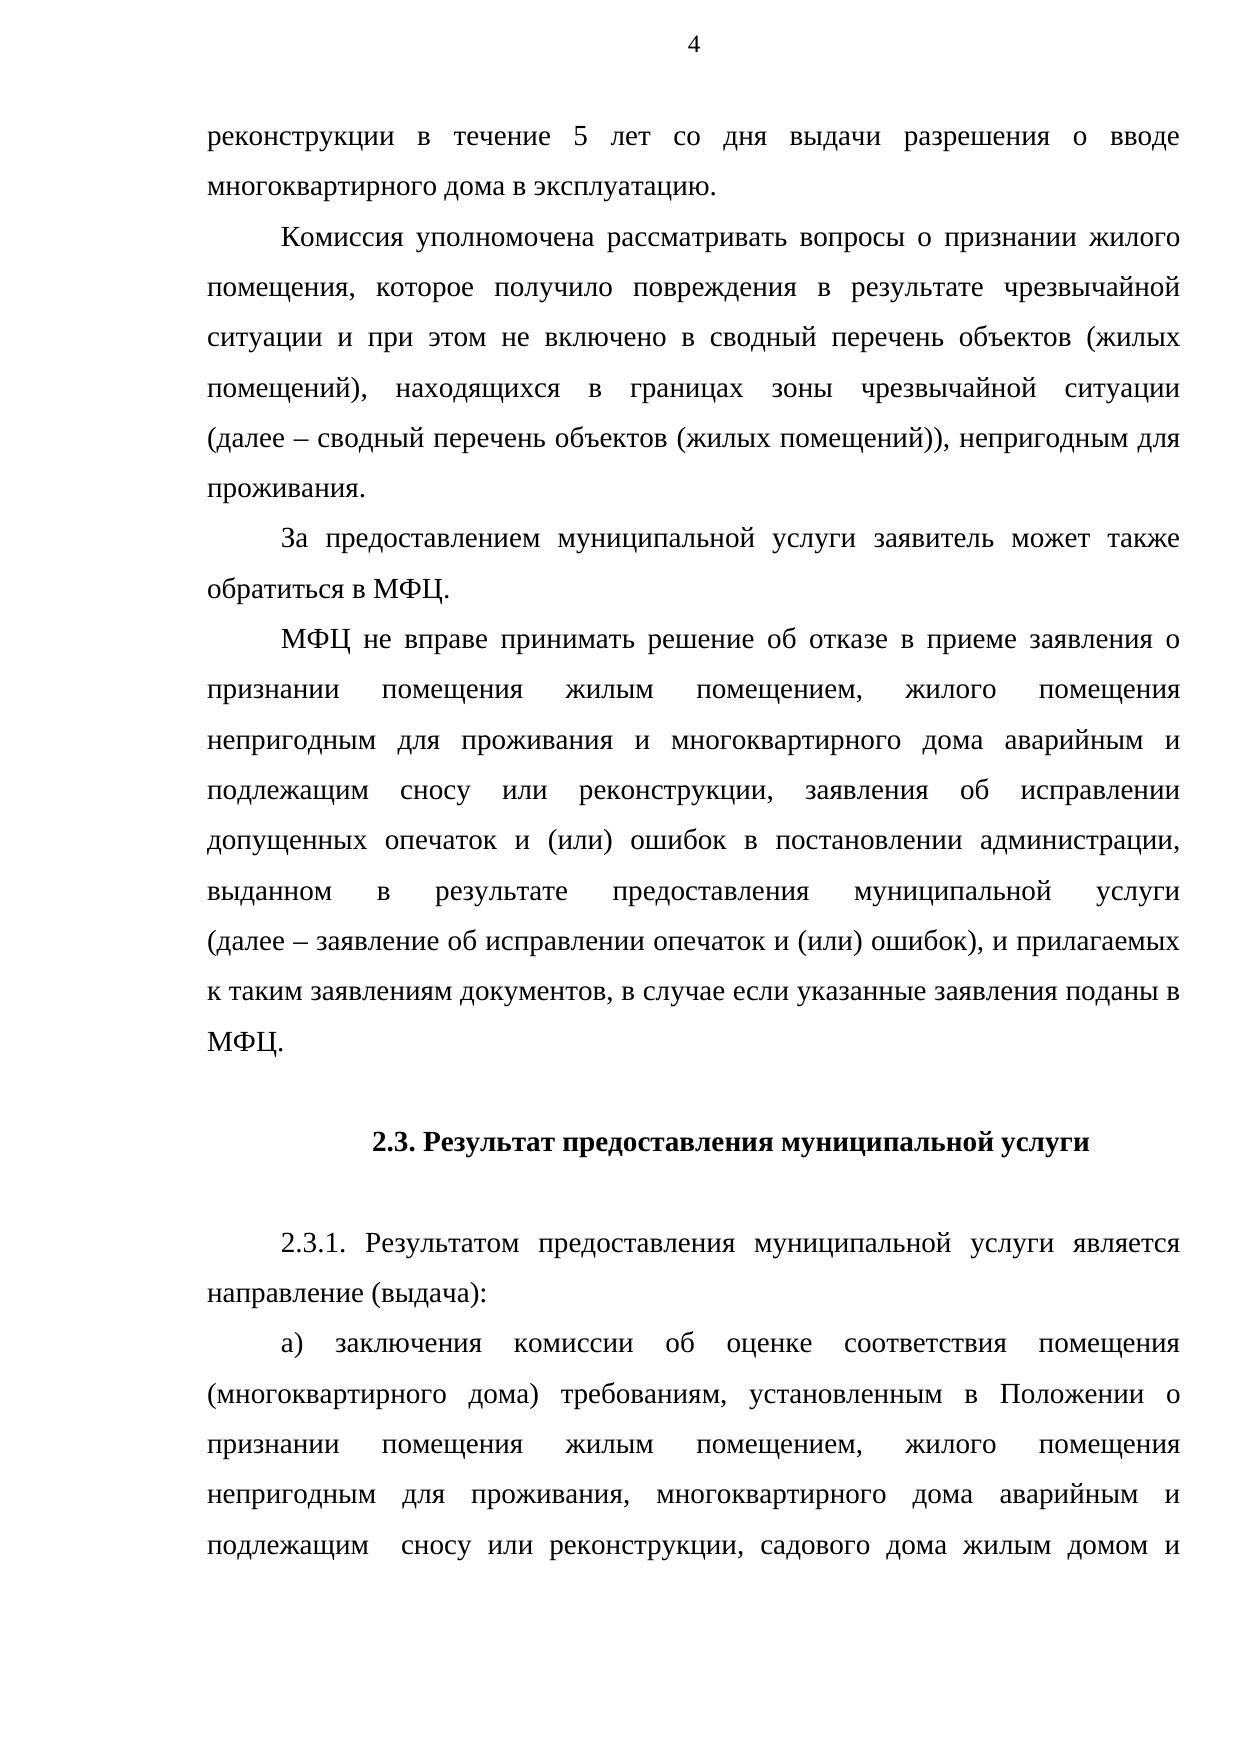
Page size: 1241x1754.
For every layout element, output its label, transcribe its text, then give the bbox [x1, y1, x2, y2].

text МФЦ не вправе принимать решение об отказе в приеме заявления о признании помещения жилым помещением, жилого помещения непригодным для проживания и многоквартирного дома аварийным и подлежащим сносу или реконструкции, заявления об исправлении допущенных опечаток и (или) ошибок в постановлении администрации, выданном в результате предоставления муниципальной услуги (далее – заявление об исправлении опечаток и (или) ошибок), и прилагаемых к таким заявлениям документов, в случае если указанные заявления поданы в МФЦ. [207, 621, 1181, 1057]
text 2.3. Результат предоставления муниципальной услуги [207, 1124, 1181, 1158]
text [207, 1326, 1181, 1560]
text Комиссия уполномочена рассматривать вопросы о признании жилого помещения, которое получило повреждения в результате чрезвычайной ситуации и при этом не включено в сводный перечень объектов (жилых помещений), находящихся в границах зоны чрезвычайной ситуации (далее – сводный перечень объектов (жилых помещений)), непригодным для проживания. [207, 219, 1181, 504]
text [207, 118, 1181, 202]
text 2.3.1. Результатом предоставления муниципальной услуги является направление (выдача): [207, 1225, 1181, 1309]
text За предоставлением муниципальной услуги заявитель может также обратиться в МФЦ. [207, 521, 1181, 604]
